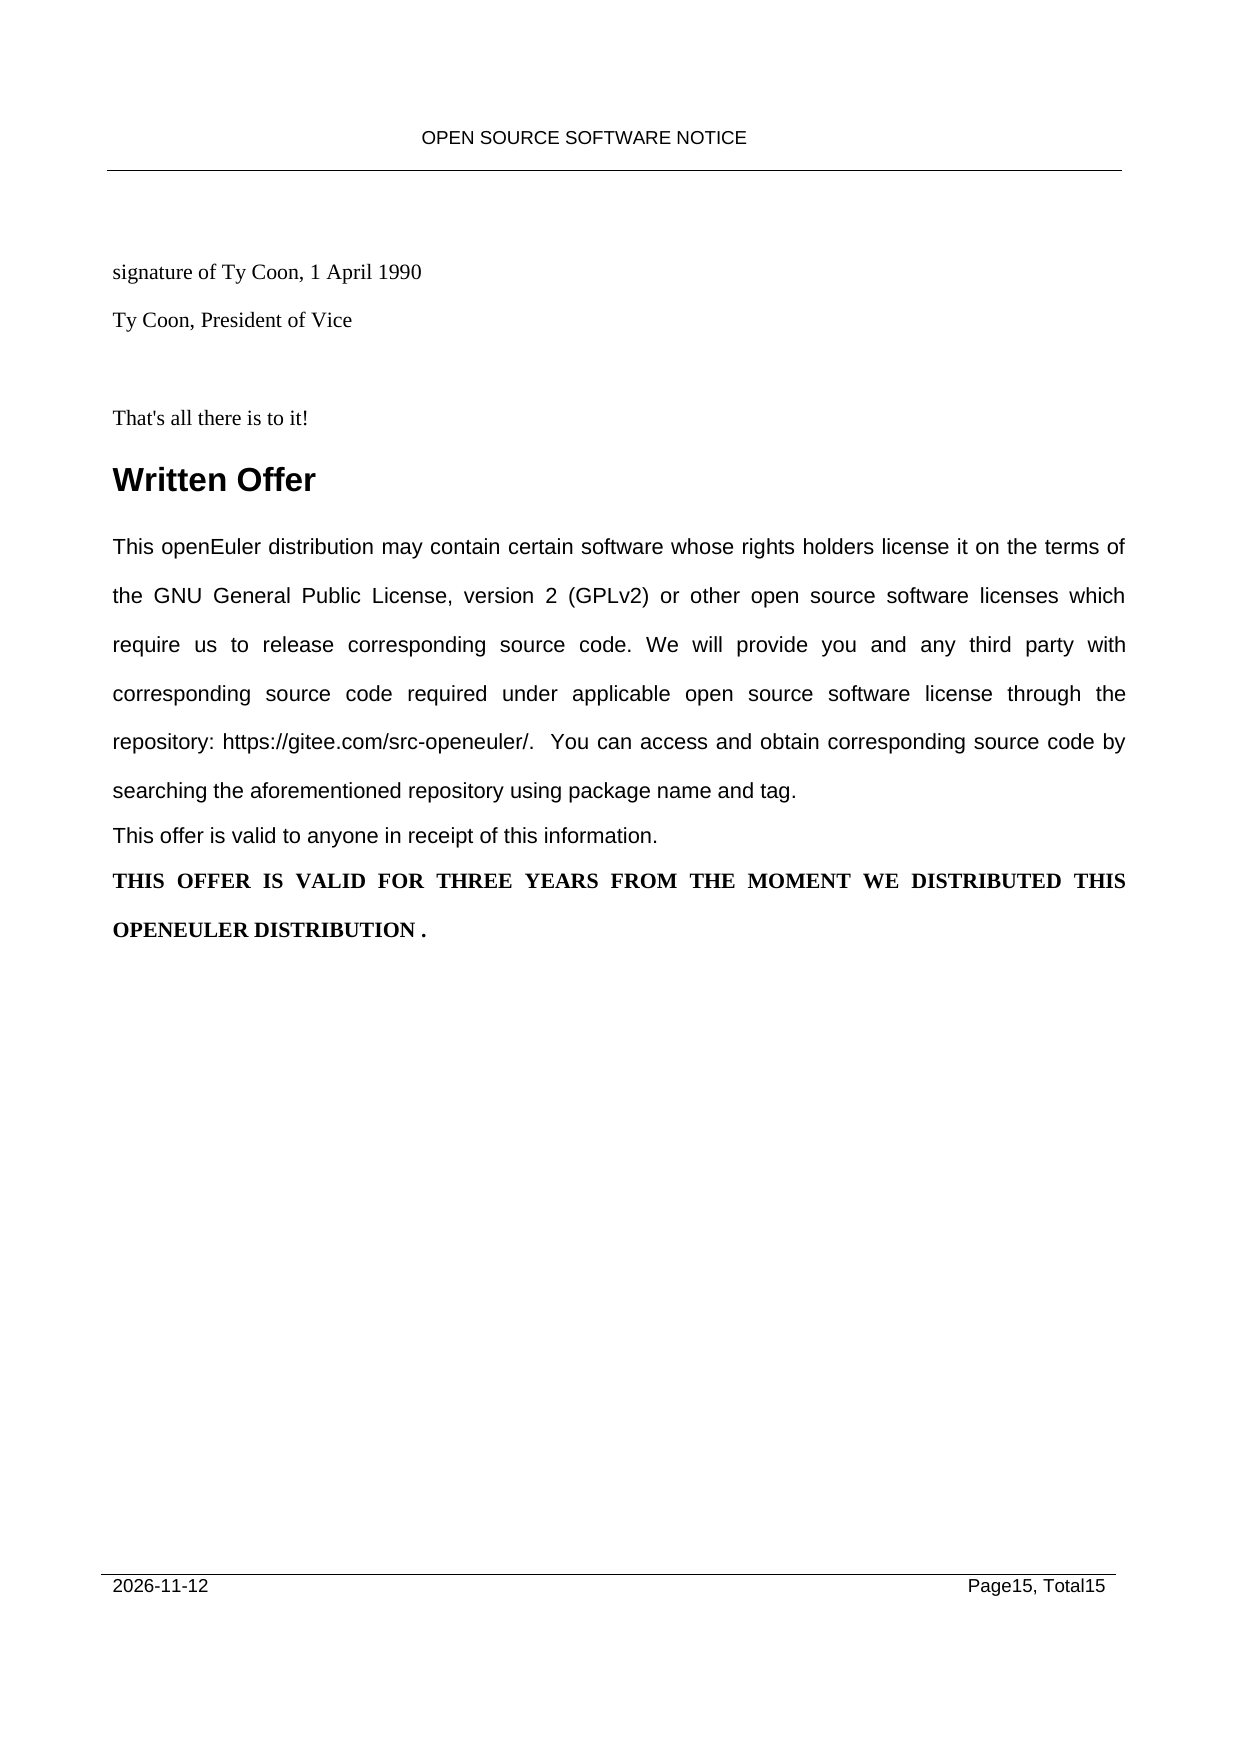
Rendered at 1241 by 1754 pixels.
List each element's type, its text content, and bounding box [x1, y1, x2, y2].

text THIS OFFER IS VALID FOR THREE YEARS FROM THE MOMENT WE DISTRIBUTED THIS OPENEULER DISTRIBUTION . [112, 864, 1128, 946]
text This offer is valid to anyone in receipt of this information. [112, 819, 1128, 852]
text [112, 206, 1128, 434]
text Written Offer [112, 446, 1128, 511]
text This openEuler distribution may contain certain software whose rights holders license it on the terms of the GNU General Public License, version 2 (GPLv2) or other open source software licenses which require us to release corresponding source code. We will provide you and any third party with corresponding source code required under applicable open source software license through the repository: https://gitee.com/src-openeuler/. You can access and obtain corresponding source code by searching the aforementioned repository using package name and tag. [112, 531, 1128, 807]
